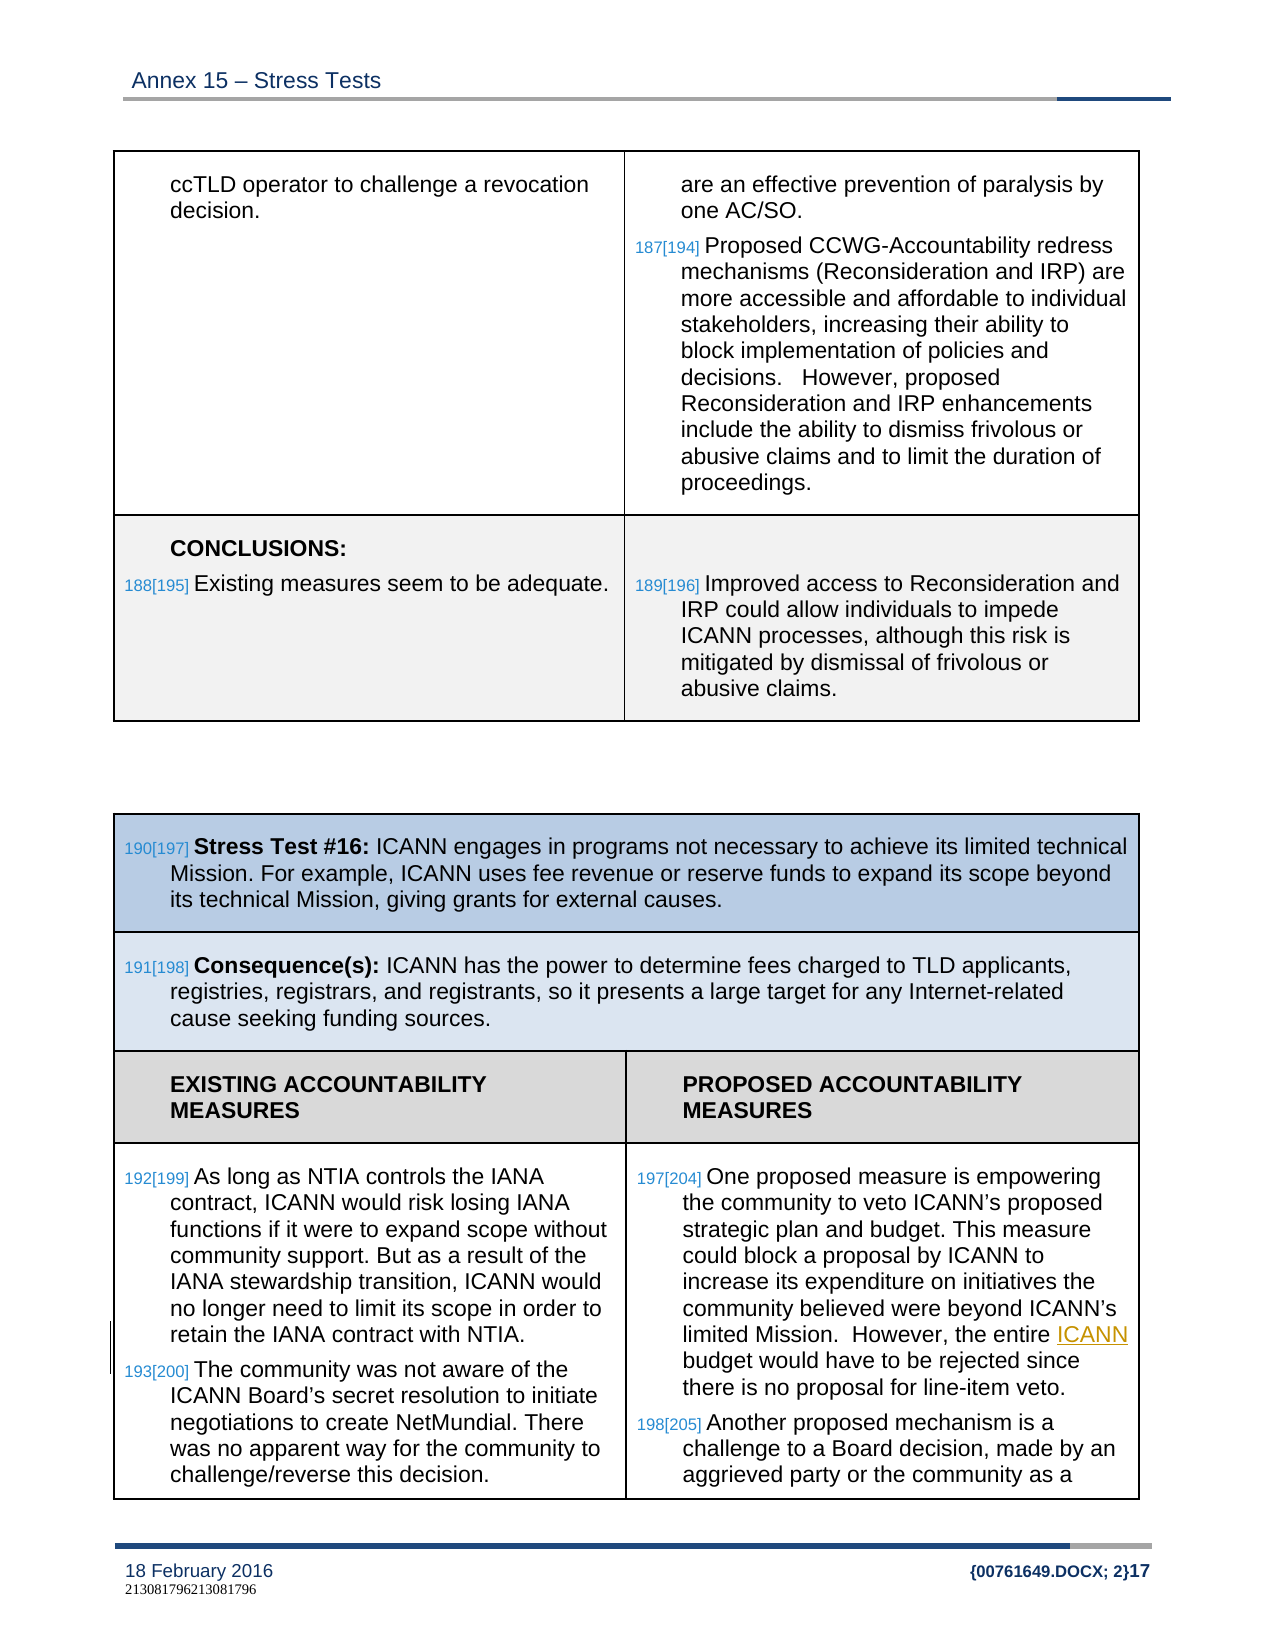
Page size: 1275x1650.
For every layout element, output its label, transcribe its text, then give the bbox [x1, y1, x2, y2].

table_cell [625, 152, 1138, 514]
table_cell PROPOSED ACCOUNTABILITY MEASURES [627, 1052, 1138, 1142]
table_cell CONCLUSIONS: Existing measures seem to be adequate. [115, 516, 624, 720]
table_cell Improved access to Reconsideration and IRP could allow individuals to impede ICANN processes, although this risk is mitigated by dismissal of frivolous or abusive claims. [625, 516, 1138, 720]
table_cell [627, 1144, 1138, 1498]
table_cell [115, 152, 624, 514]
table_cell Consequence(s): ICANN has the power to determine fees charged to TLD applicants, registries, registrars, and registrants, so it presents a large target for any Internet-related cause seeking funding sources. [115, 933, 1138, 1050]
table_header Stress Test #16: ICANN engages in programs not necessary to achieve its limited technical Mission. For example, ICANN uses fee revenue or reserve funds to expand its scope beyond its technical Mission, giving grants for external causes. [115, 815, 1138, 931]
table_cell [115, 1144, 625, 1498]
table_cell EXISTING ACCOUNTABILITY MEASURES [115, 1052, 625, 1142]
